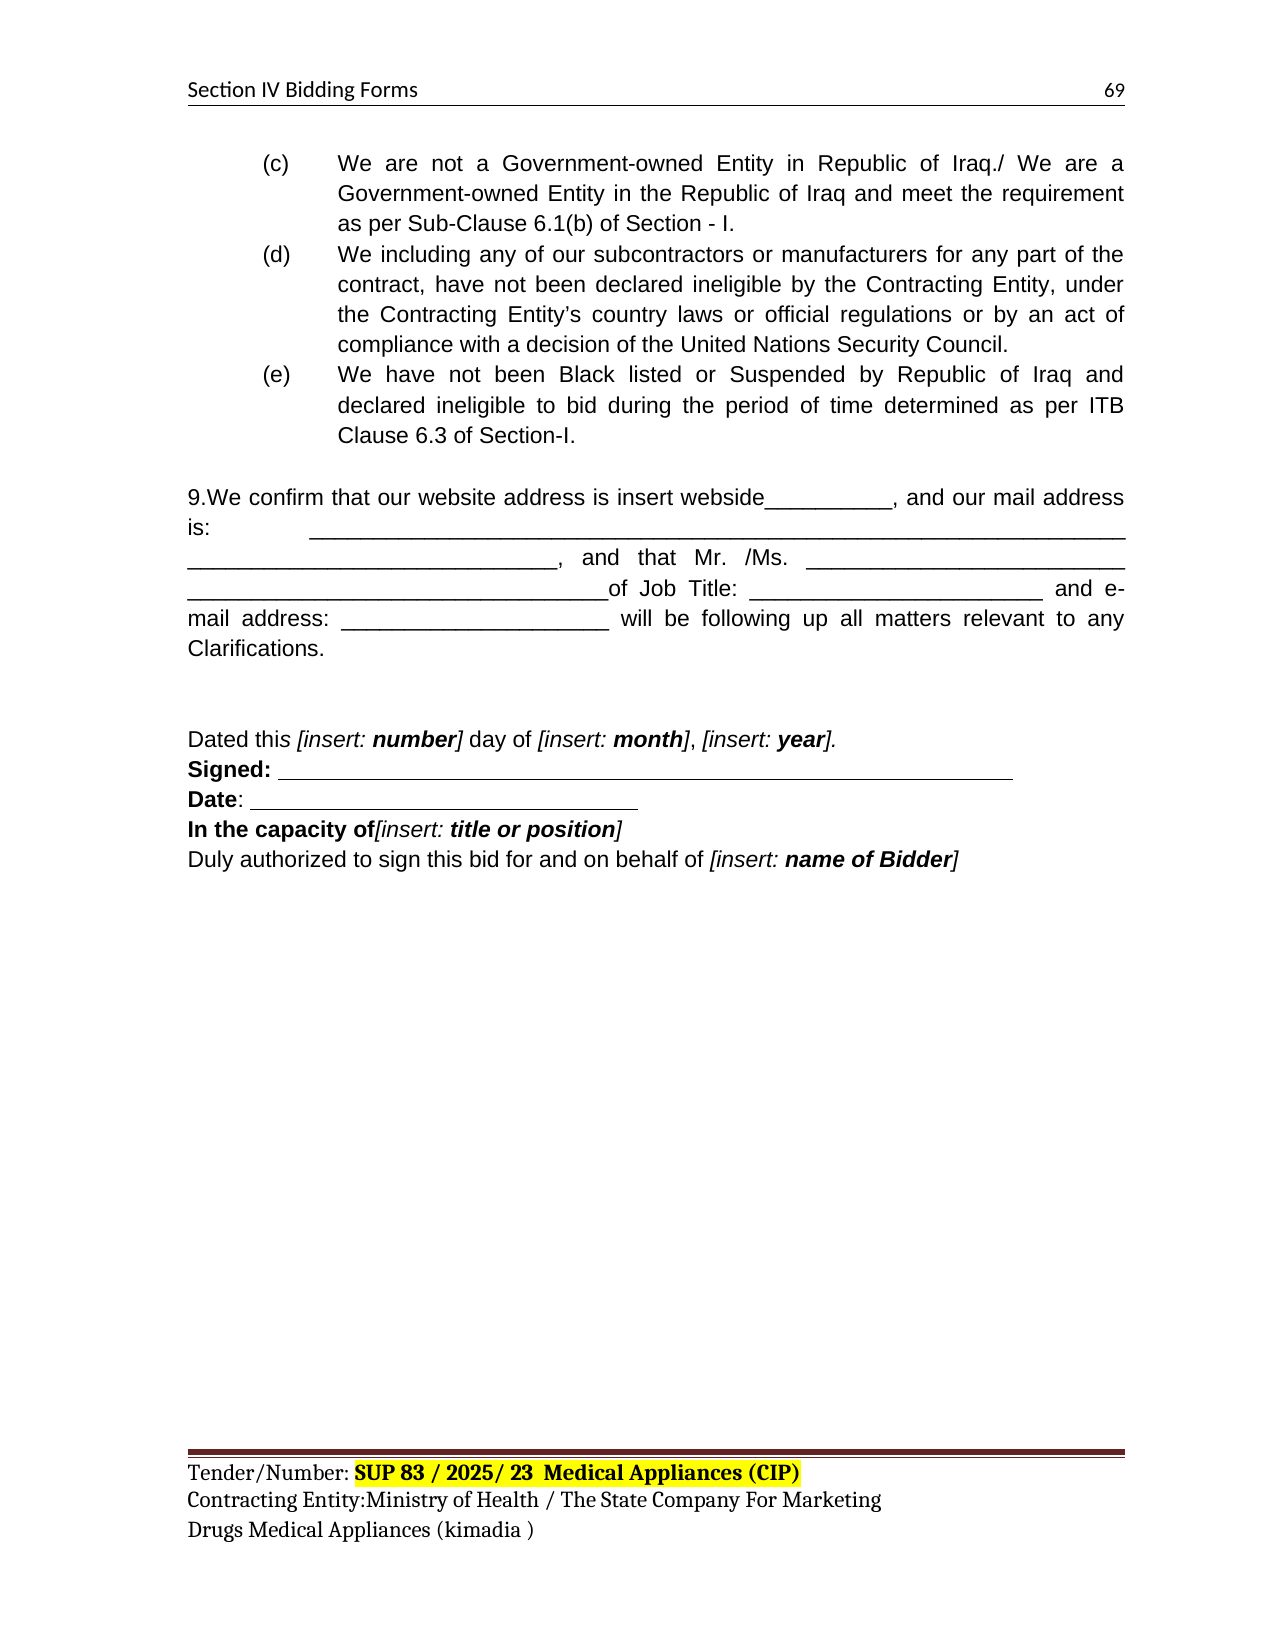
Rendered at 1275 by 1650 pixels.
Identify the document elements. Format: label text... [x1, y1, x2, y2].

text Signed: [187, 756, 1125, 782]
text Dated this [insert: number] day of [insert: month], [insert: year]. [187, 726, 1125, 752]
text (d) We including any of our subcontractors or manufacturers for any part of the contract, have not been declared ineligible by the Contracting Entity, under the Contracting Entity’s country laws or official regulations or by an act of compliance with a decision of the United Nations Security Council. [262, 241, 1125, 358]
text (e) We have not been Black listed or Suspended by Republic of Iraq and declared ineligible to bid during the period of time determined as per ITB Clause 6.3 of Section-I. [262, 361, 1125, 448]
text Duly authorized to sign this bid for and on behalf of [insert: name of Bidder] [187, 846, 1125, 873]
text In the capacity of[insert: title or position] [187, 816, 1125, 843]
text Date: [187, 786, 1125, 812]
text (c) We are not a Government-owned Entity in Republic of Iraq./ We are a Government-owned Entity in the Republic of Iraq and meet the requirement as per Sub-Clause 6.1(b) of Section - I. [262, 150, 1125, 237]
text 9.We confirm that our website address is insert webside__________, and our mail address is: ________________________________________________________________ _____________________________, and that Mr. /Ms. _________________________ _________________________________of Job Title: _______________________ and e-mail address: _____________________ will be following up all matters relevant to any Clarifications. [187, 484, 1125, 661]
